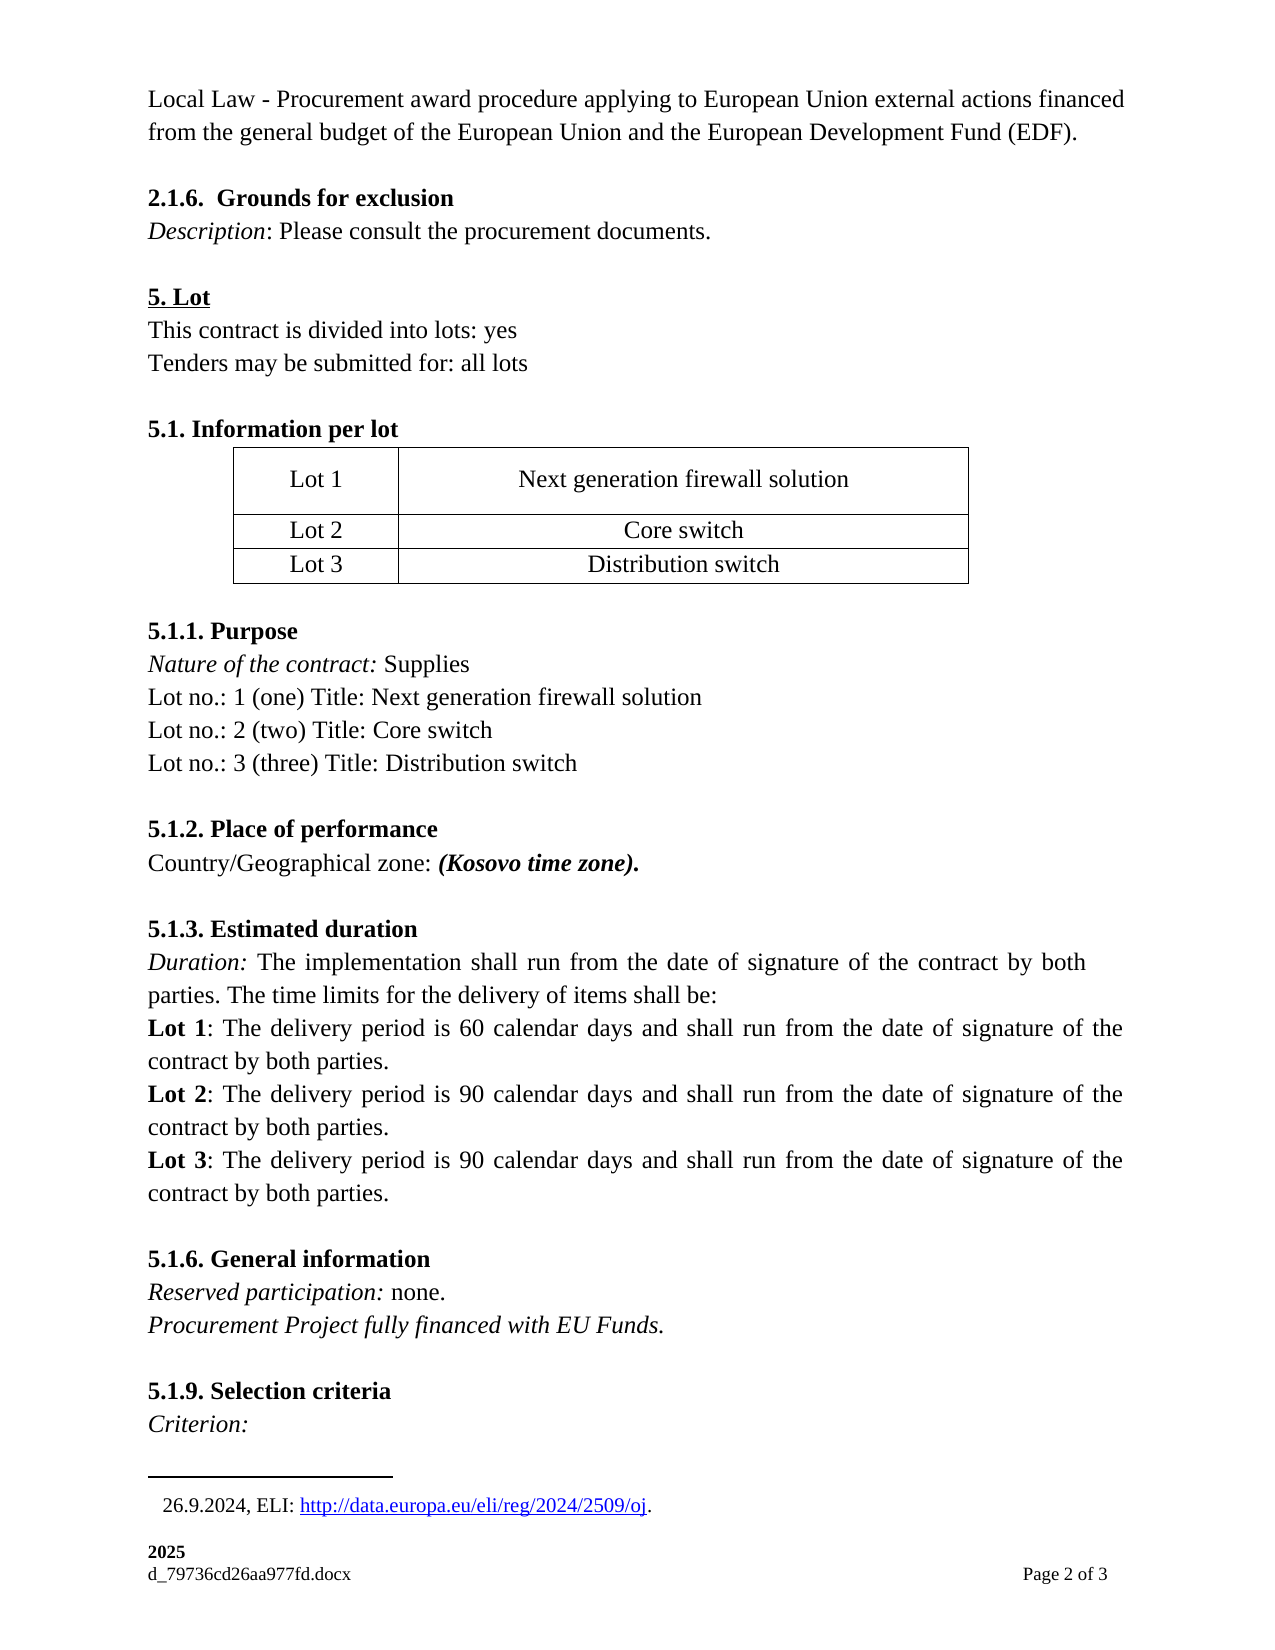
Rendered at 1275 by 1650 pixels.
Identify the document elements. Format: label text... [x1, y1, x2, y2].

text Description: Please consult the procurement documents. [148, 216, 1125, 244]
text Lot no.: 3 (three) Title: Distribution switch [148, 748, 1125, 777]
table_header Next generation firewall solution [399, 448, 968, 514]
text Country/Geographical zone: (Kosovo time zone). [148, 848, 1125, 876]
text 5.1.2. Place of performance [148, 814, 1125, 843]
text Lot 2: The delivery period is 90 calendar days and shall run from the date of signature of the contract by both parties. [148, 1079, 1125, 1141]
text Procurement Project fully financed with EU Funds. [148, 1310, 1125, 1339]
text 5. Lot [148, 282, 1125, 311]
text Lot 1: The delivery period is 60 calendar days and shall run from the date of signature of the contract by both parties. [148, 1013, 1125, 1074]
text 5.1.9. Selection criteria [148, 1376, 1125, 1405]
table_cell Core switch [399, 515, 968, 548]
text Duration: The implementation shall run from the date of signature of the contract by both parties. The time limits for the delivery of items shall be: [148, 947, 1088, 1008]
text Lot no.: 1 (one) Title: Next generation firewall solution [148, 682, 1125, 711]
table_cell Lot 3 [234, 549, 398, 582]
text 5.1.1. Purpose [148, 616, 1125, 645]
text 5.1. Information per lot [148, 414, 1125, 443]
text Lot 3: The delivery period is 90 calendar days and shall run from the date of signature of the contract by both parties. [148, 1145, 1125, 1207]
text Nature of the contract: Supplies [148, 649, 1125, 678]
text Local Law - Procurement award procedure applying to European Union external actions financed from the general budget of the European Union and the European Development Fund (EDF). [148, 84, 1125, 146]
text Criterion: [148, 1409, 1125, 1438]
table_cell Distribution switch [399, 549, 968, 582]
text 5.1.3. Estimated duration [148, 914, 1125, 942]
text This contract is divided into lots: yes [148, 315, 1125, 344]
table_header Lot 1 [234, 448, 398, 514]
text 2.1.6. Grounds for exclusion [148, 183, 1125, 212]
text Lot no.: 2 (two) Title: Core switch [148, 716, 1125, 744]
text Tenders may be submitted for: all lots [148, 348, 1125, 410]
table_cell Lot 2 [234, 515, 398, 548]
text 5.1.6. General information [148, 1244, 1125, 1273]
text Reserved participation: none. [148, 1277, 1125, 1306]
